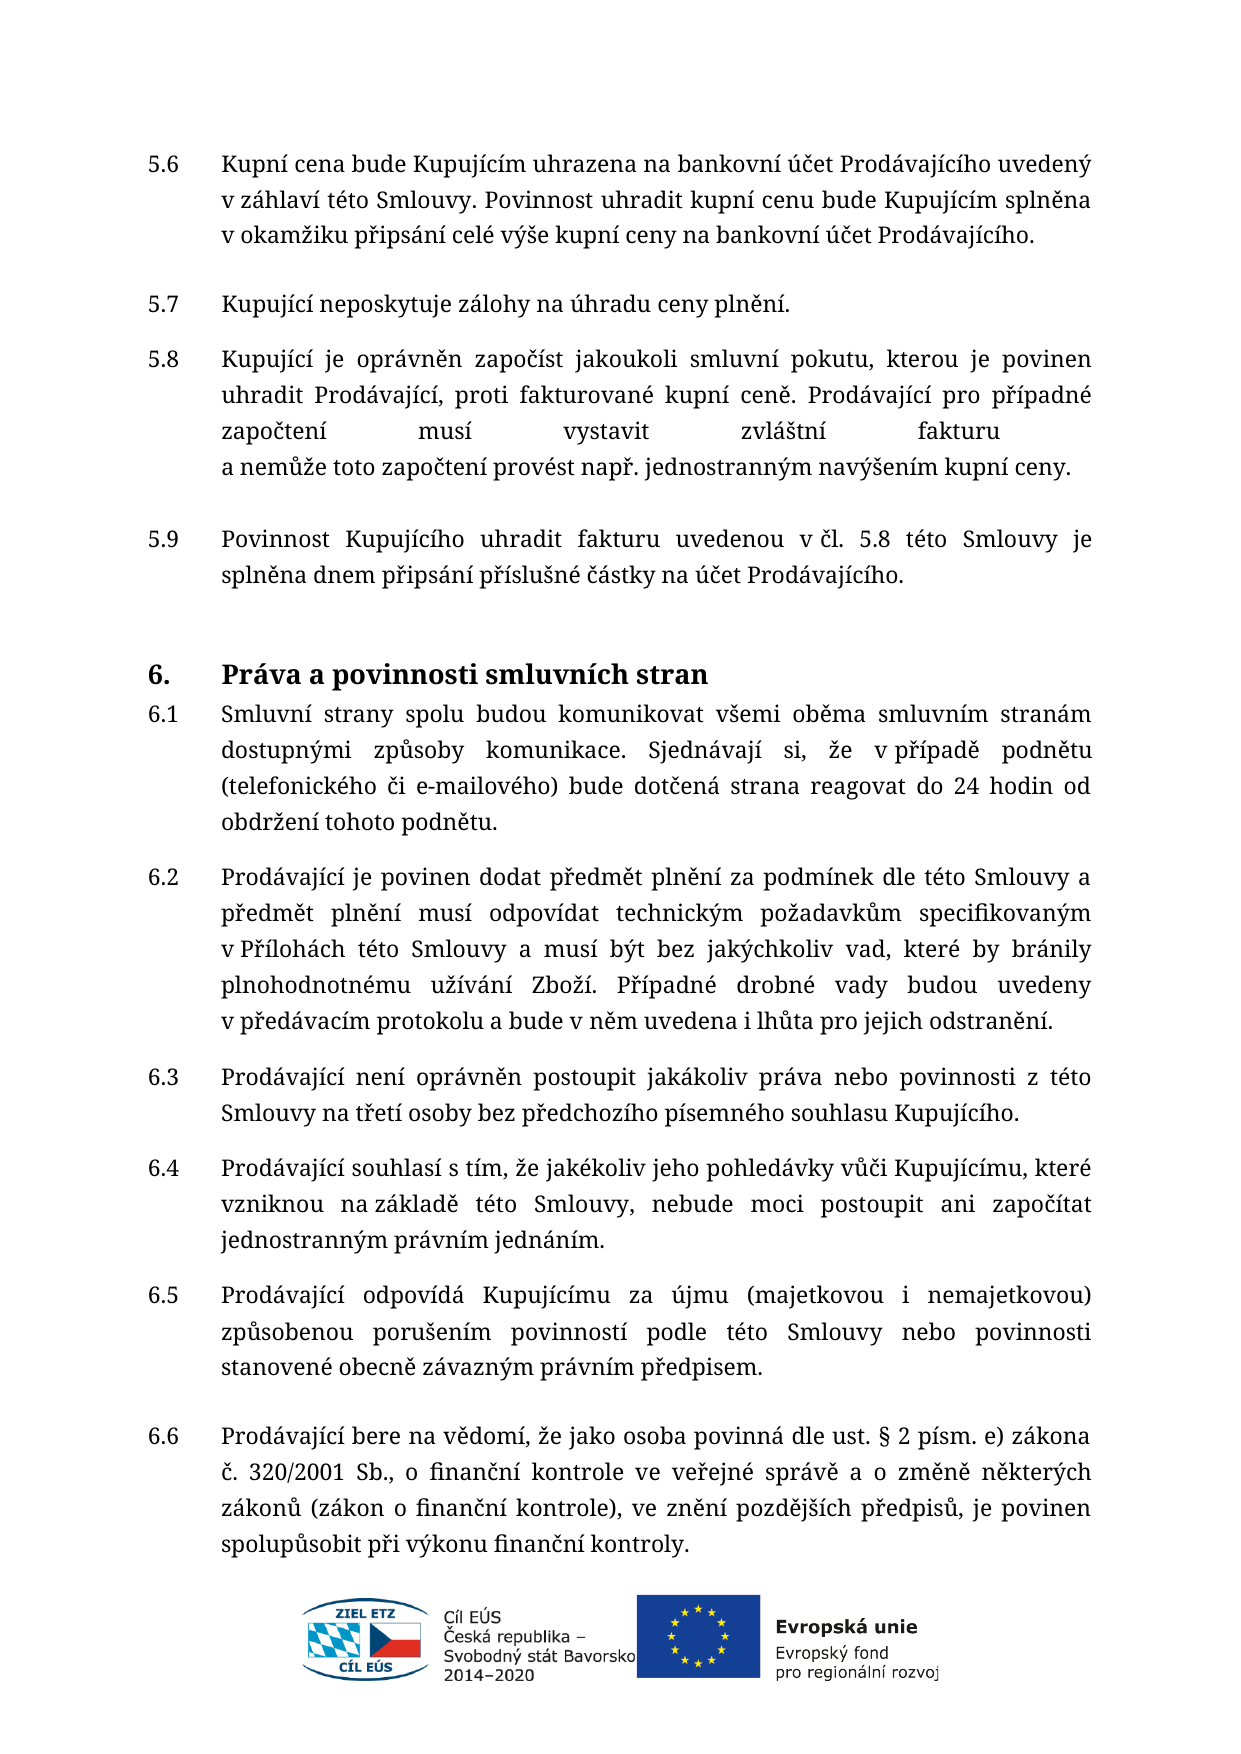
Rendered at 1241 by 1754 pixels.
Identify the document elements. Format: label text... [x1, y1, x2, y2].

text 6. Práva a povinnosti smluvních stran [148, 656, 1093, 692]
text 5.8 Kupující je oprávněn započíst jakoukoli smluvní pokutu, kterou je povinen uhradit Prodávající, proti fakturované kupní ceně. Prodávající pro případné započtení musí vystavit zvláštní fakturu a nemůže toto započtení provést např. jednostranným navýšením kupní ceny. [148, 343, 1093, 482]
picture [302, 1592, 939, 1681]
text 6.6 Prodávající bere na vědomí, že jako osoba povinná dle ust. § 2 písm. e) zákona č. 320/2001 Sb., o finanční kontrole ve veřejné správě a o změně některých zákonů (zákon o finanční kontrole), ve znění pozdějších předpisů, je povinen spolupůsobit při výkonu finanční kontroly. [148, 1420, 1093, 1559]
text 6.2 Prodávající je povinen dodat předmět plnění za podmínek dle této Smlouvy a předmět plnění musí odpovídat technickým požadavkům specifikovaným v Přílohách této Smlouvy a musí být bez jakýchkoliv vad, které by bránily plnohodnotnému užívání Zboží. Případné drobné vady budou uvedeny v předávacím protokolu a bude v něm uvedena i lhůta pro jejich odstranění. [148, 861, 1093, 1036]
text 6.5 Prodávající odpovídá Kupujícímu za újmu (majetkovou i nemajetkovou) způsobenou porušením povinností podle této Smlouvy nebo povinnosti stanovené obecně závazným právním předpisem. [148, 1279, 1093, 1383]
text 6.1 Smluvní strany spolu budou komunikovat všemi oběma smluvním stranám dostupnými způsoby komunikace. Sjednávají si, že v případě podnětu (telefonického či e-mailového) bude dotčená strana reagovat do 24 hodin od obdržení tohoto podnětu. [148, 698, 1093, 837]
text 6.4 Prodávající souhlasí s tím, že jakékoliv jeho pohledávky vůči Kupujícímu, které vzniknou na základě této Smlouvy, nebude moci postoupit ani započítat jednostranným právním jednáním. [148, 1152, 1093, 1255]
text 5.7 Kupující neposkytuje zálohy na úhradu ceny plnění. [148, 288, 1093, 319]
text 6.3 Prodávající není oprávněn postoupit jakákoliv práva nebo povinnosti z této Smlouvy na třetí osoby bez předchozího písemného souhlasu Kupujícího. [148, 1061, 1093, 1128]
text 5.6 Kupní cena bude Kupujícím uhrazena na bankovní účet Prodávajícího uvedený v záhlaví této Smlouvy. Povinnost uhradit kupní cenu bude Kupujícím splněna v okamžiku připsání celé výše kupní ceny na bankovní účet Prodávajícího. [148, 148, 1093, 251]
text 5.9 Povinnost Kupujícího uhradit fakturu uvedenou v čl. 5.8 této Smlouvy je splněna dnem připsání příslušné částky na účet Prodávajícího. [148, 523, 1093, 590]
